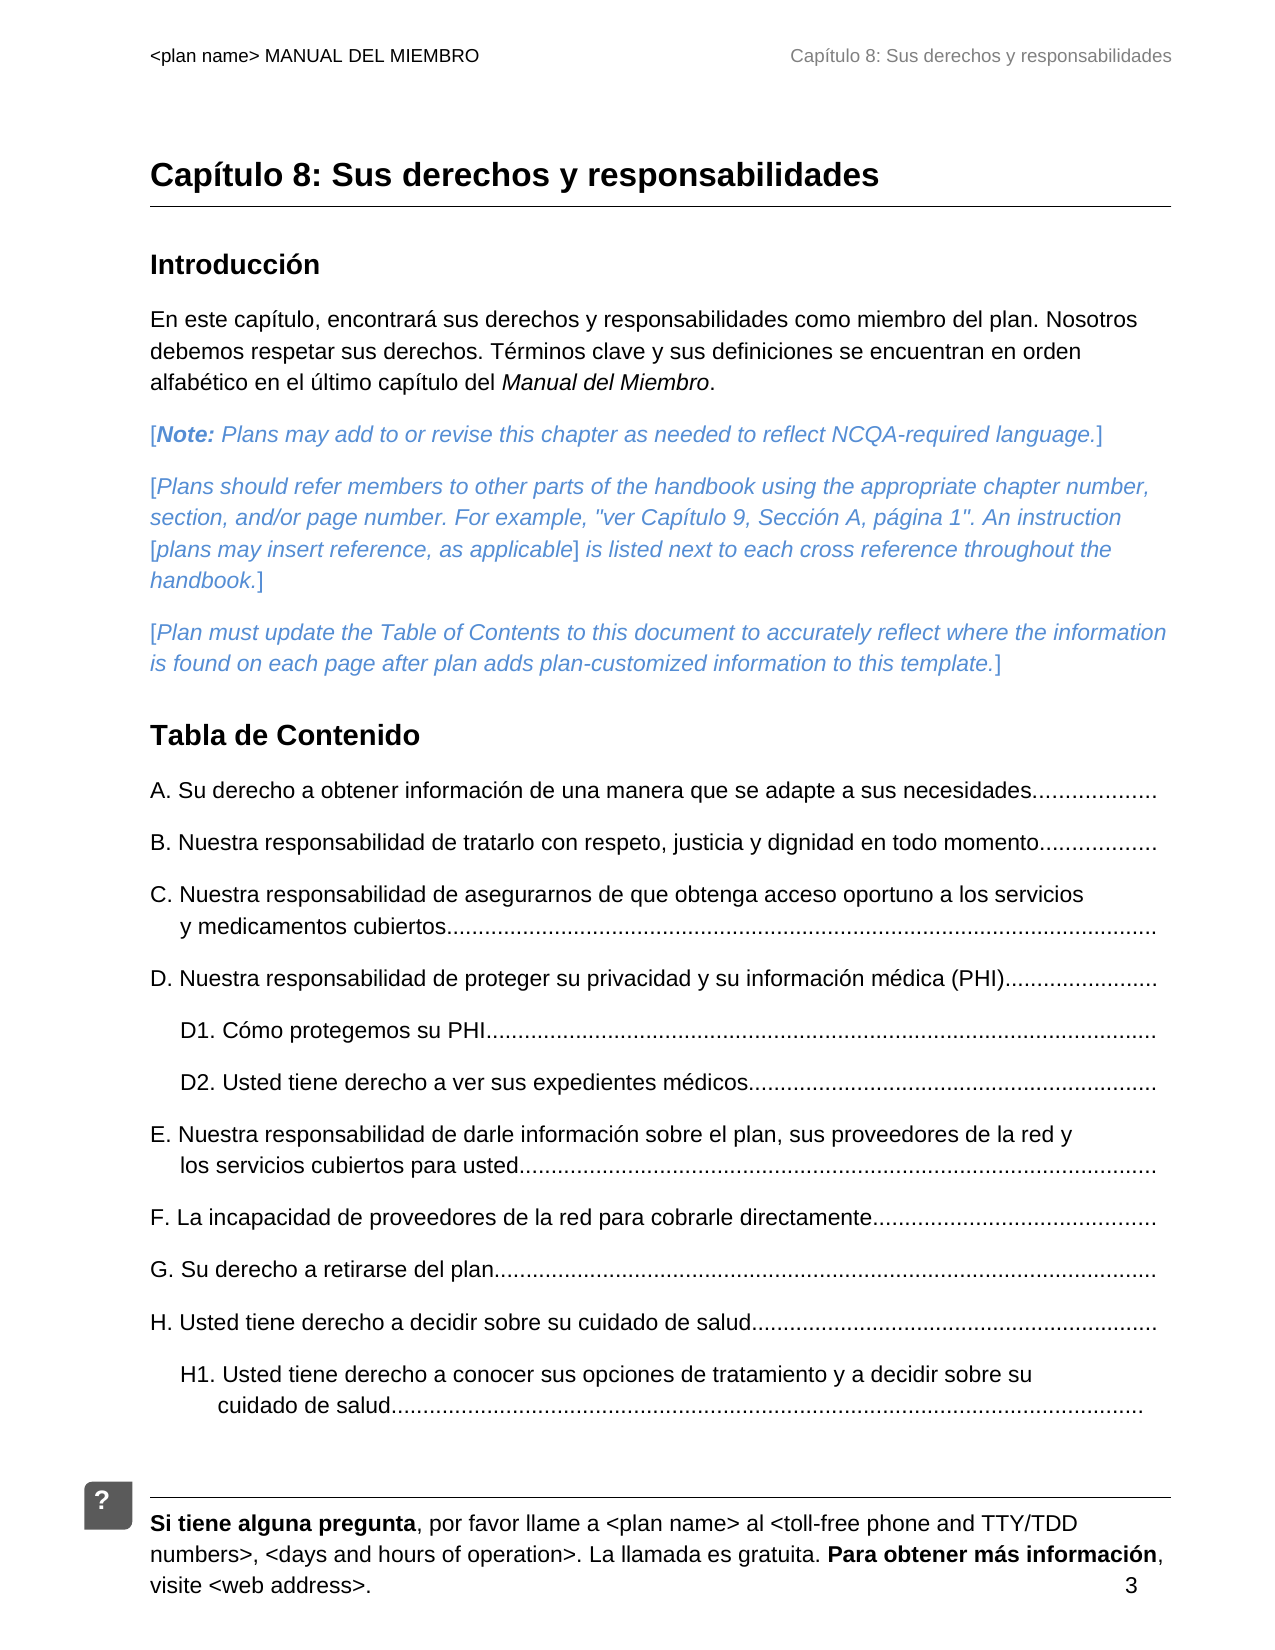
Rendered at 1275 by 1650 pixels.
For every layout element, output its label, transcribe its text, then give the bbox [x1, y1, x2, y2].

text [Plan must update the Table of Contents to this document to accurately reflect where the information is found on each page after plan adds plan-customized information to this template.] [150, 615, 1171, 678]
text Capítulo 8: Sus derechos y responsabilidades [150, 156, 1171, 206]
text [Plans should refer members to other parts of the handbook using the appropriate chapter number, section, and/or page number. For example, "ver Capítulo 9, Sección A, página 1". An instruction [plans may insert reference, as applicable] is listed next to each cross reference throughout the handbook.] [150, 469, 1171, 594]
text Introducción [150, 244, 1096, 282]
text [Note: Plans may add to or revise this chapter as needed to reflect NCQA-required language.] [150, 417, 1171, 449]
text En este capítulo, encontrará sus derechos y responsabilidades como miembro del plan. Nosotros debemos respetar sus derechos. Términos clave y sus definiciones se encuentran en orden alfabético en el último capítulo del Manual del Miembro. [150, 303, 1171, 397]
